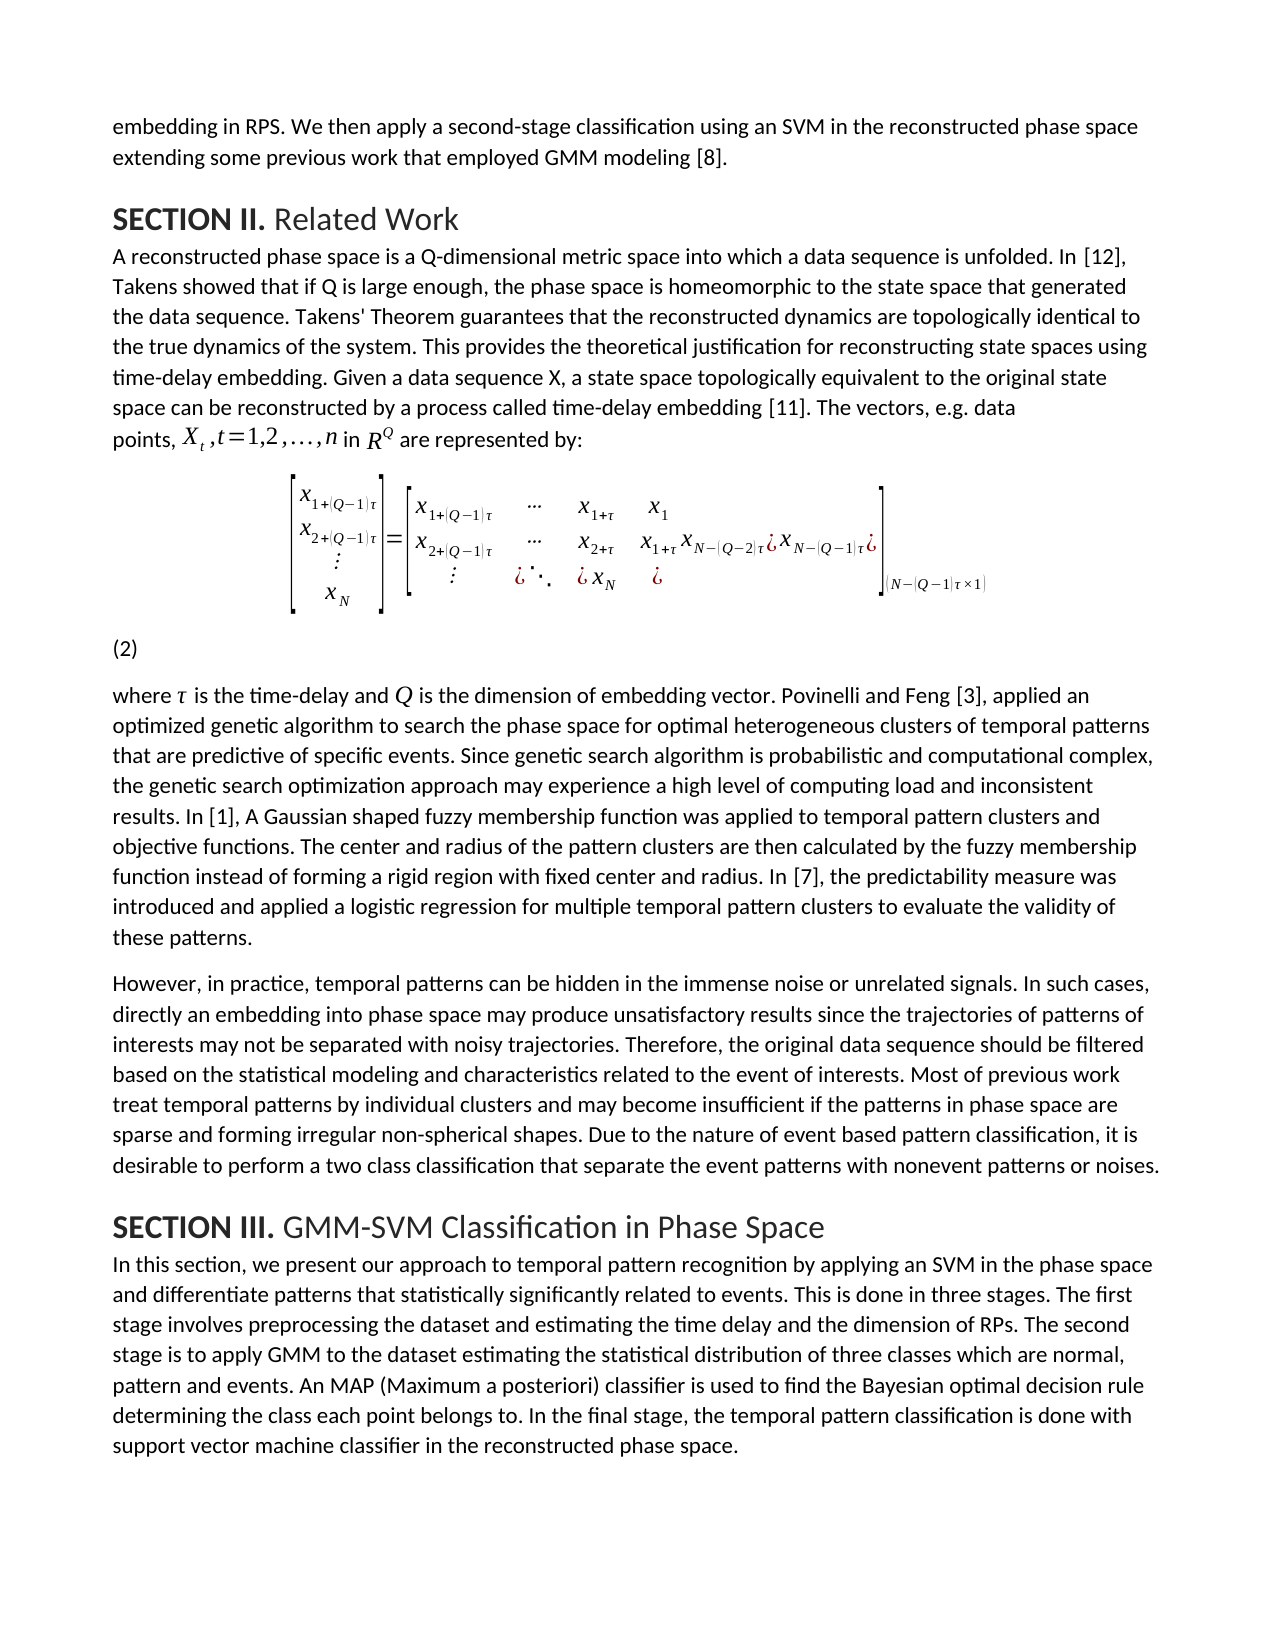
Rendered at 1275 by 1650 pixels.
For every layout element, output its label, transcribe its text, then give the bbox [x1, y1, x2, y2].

text In this section, we present our approach to temporal pattern recognition by applying an SVM in the phase space and differentiate patterns that statistically significantly related to events. This is done in three stages. The first stage involves preprocessing the dataset and estimating the time delay and the dimension of RPs. The second stage is to apply GMM to the dataset estimating the statistical distribution of three classes which are normal, pattern and events. An MAP (Maximum a posteriori) classifier is used to find the Bayesian optimal decision rule determining the class each point belongs to. In the final stage, the temporal pattern classification is done with support vector machine classifier in the reconstructed phase space. [112, 1250, 1162, 1459]
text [112, 112, 1162, 171]
text A reconstructed phase space is a Q-dimensional metric space into which a data sequence is unfolded. In [12], Takens showed that if Q is large enough, the phase space is homeomorphic to the state space that generated the data sequence. Takens' Theorem guarantees that the reconstructed dynamics are topologically identical to the true dynamics of the system. This provides the theoretical justification for reconstructing state spaces using time-delay embedding. Given a data sequence X, a state space topologically equivalent to the original state space can be reconstructed by a process called time-delay embedding [11]. The vectors, e.g. data points, in are represented by: [112, 242, 1162, 454]
text (2) [112, 634, 1162, 662]
text where is the time-delay and is the dimension of embedding vector. Povinelli and Feng [3], applied an optimized genetic algorithm to search the phase space for optimal heterogeneous clusters of temporal patterns that are predictive of specific events. Since genetic search algorithm is probabilistic and computational complex, the genetic search optimization approach may experience a high level of computing load and inconsistent results. In [1], A Gaussian shaped fuzzy membership function was applied to temporal pattern clusters and objective functions. The center and radius of the pattern clusters are then calculated by the fuzzy membership function instead of forming a rigid region with fixed center and radius. In [7], the predictability measure was introduced and applied a logistic regression for multiple temporal pattern clusters to evaluate the validity of these patterns. [112, 681, 1162, 951]
text However, in practice, temporal patterns can be hidden in the immense noise or unrelated signals. In such cases, directly an embedding into phase space may produce unsatisfactory results since the trajectories of patterns of interests may not be separated with noisy trajectories. Therefore, the original data sequence should be filtered based on the statistical modeling and characteristics related to the event of interests. Most of previous work treat temporal patterns by individual clusters and may become insufficient if the patterns in phase space are sparse and forming irregular non-spherical shapes. Due to the nature of event based pattern classification, it is desirable to perform a two class classification that separate the event patterns with nonevent patterns or noises. [112, 969, 1162, 1179]
subtitle SECTION II. Related Work [112, 198, 1162, 239]
subtitle SECTION III. GMM-SVM Classification in Phase Space [112, 1206, 1162, 1247]
